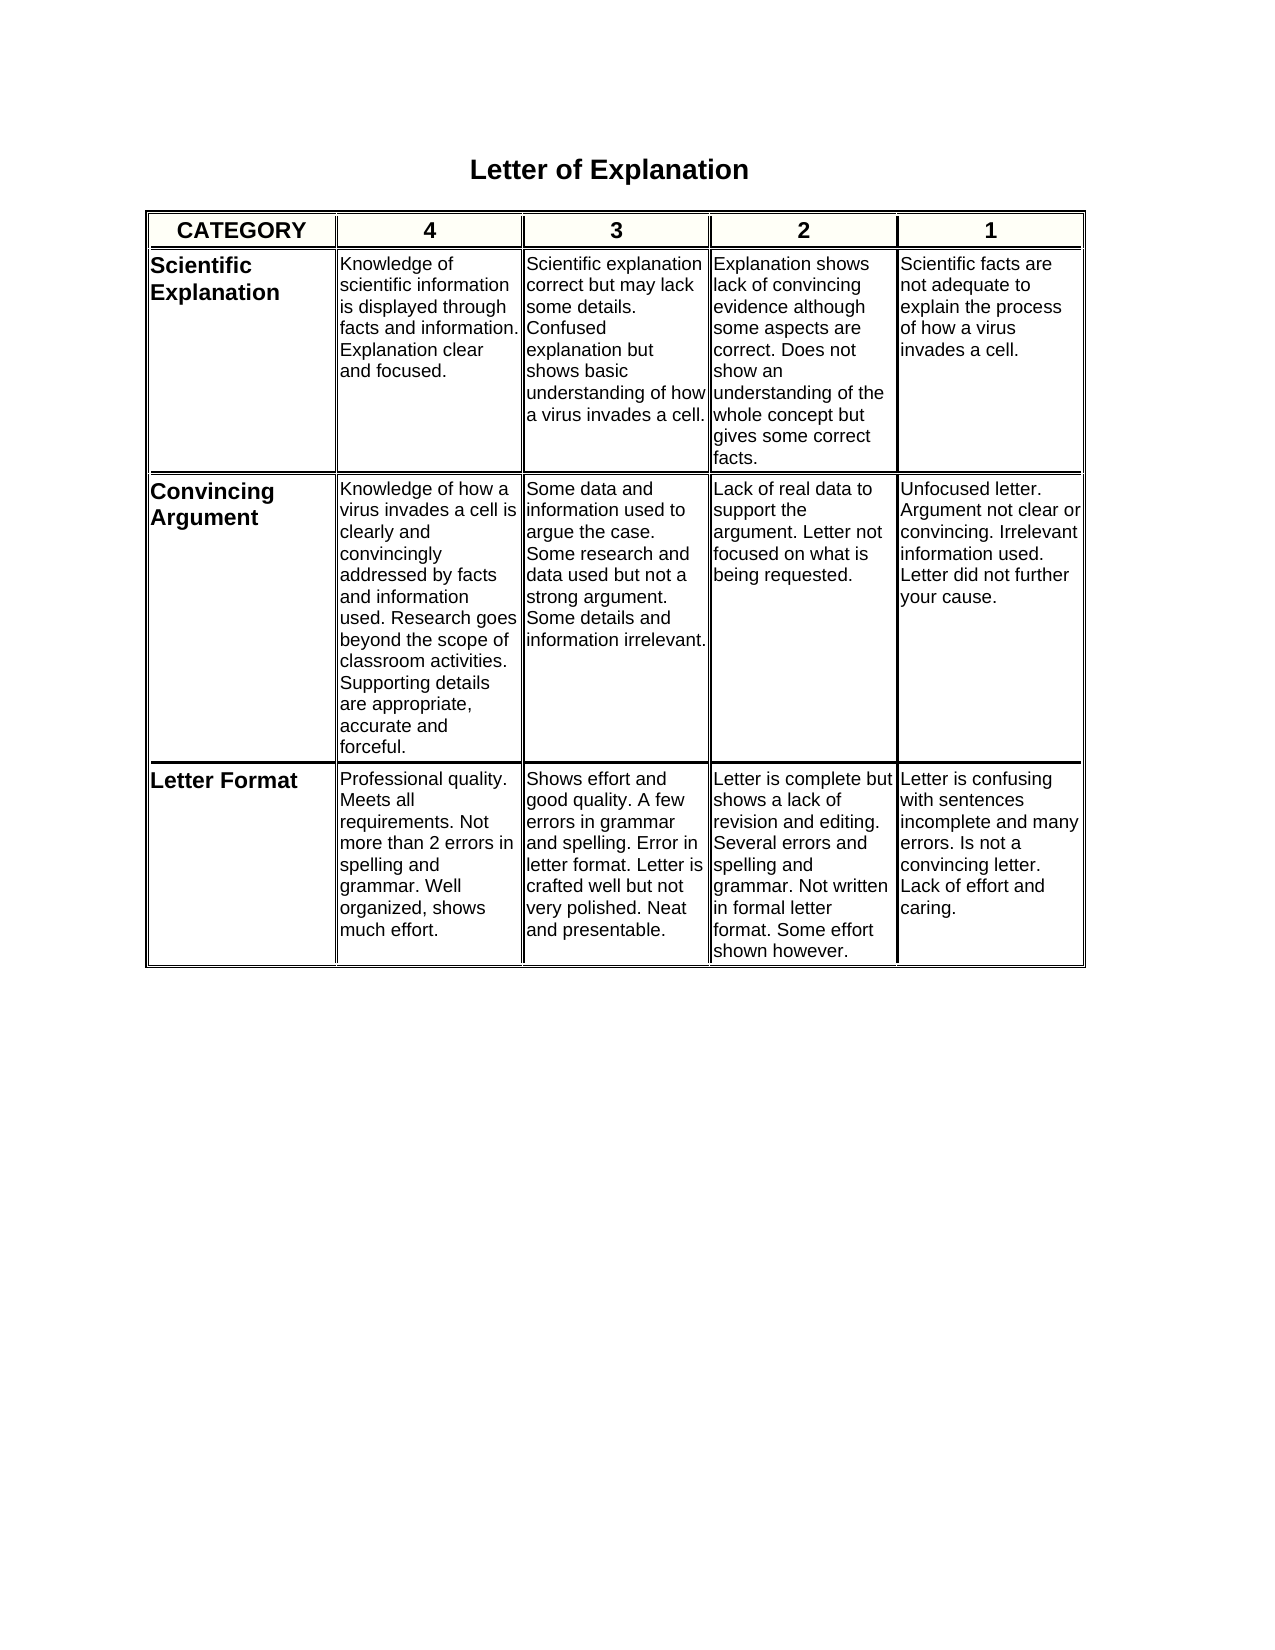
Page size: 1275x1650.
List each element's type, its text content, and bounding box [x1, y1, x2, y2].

table_cell Letter is complete but shows a lack of revision and editing. Several errors and spelling and grammar. Not written in formal letter format. Some effort shown however. [710, 764, 897, 964]
table_cell Knowledge of how a virus invades a cell is clearly and convincingly addressed by facts and information used. Research goes beyond the scope of classroom activities. Supporting details are appropriate, accurate and forceful. [338, 475, 521, 761]
table_cell Knowledge of scientific information is displayed through facts and information. Explanation clear and focused. [338, 250, 521, 471]
table_cell Scientific Explanation [149, 246, 335, 471]
table_header CATEGORY [149, 214, 336, 246]
table_header 1 [897, 214, 1083, 246]
table_cell Explanation shows lack of convincing evidence although some aspects are correct. Does not show an understanding of the whole concept but gives some correct facts. [712, 250, 896, 471]
table_cell Scientific explanation correct but may lack some details. Confused explanation but shows basic understanding of how a virus invades a cell. [525, 250, 708, 471]
table_cell Convincing Argument [149, 471, 335, 761]
table_header 4 [336, 212, 523, 246]
table_cell Professional quality. Meets all requirements. Not more than 2 errors in spelling and grammar. Well organized, shows much effort. [336, 761, 523, 964]
table_cell Unfocused letter. Argument not clear or convincing. Irrelevant information used. Letter did not further your cause. [899, 471, 1083, 761]
table_cell Shows effort and good quality. A few errors in grammar and spelling. Error in letter format. Letter is crafted well but not very polished. Neat and presentable. [523, 761, 710, 964]
table_cell Letter Format [149, 761, 336, 964]
table_cell Lack of real data to support the argument. Letter not focused on what is being requested. [712, 475, 896, 761]
table_cell Some data and information used to argue the case. Some research and data used but not a strong argument. Some details and information irrelevant. [525, 475, 708, 761]
table_cell Letter is confusing with sentences incomplete and many errors. Is not a convincing letter. Lack of effort and caring. [897, 761, 1083, 964]
table_cell Scientific facts are not adequate to explain the process of how a virus invades a cell. [899, 246, 1083, 471]
table_header 2 [710, 212, 897, 246]
table_header 3 [523, 212, 710, 246]
